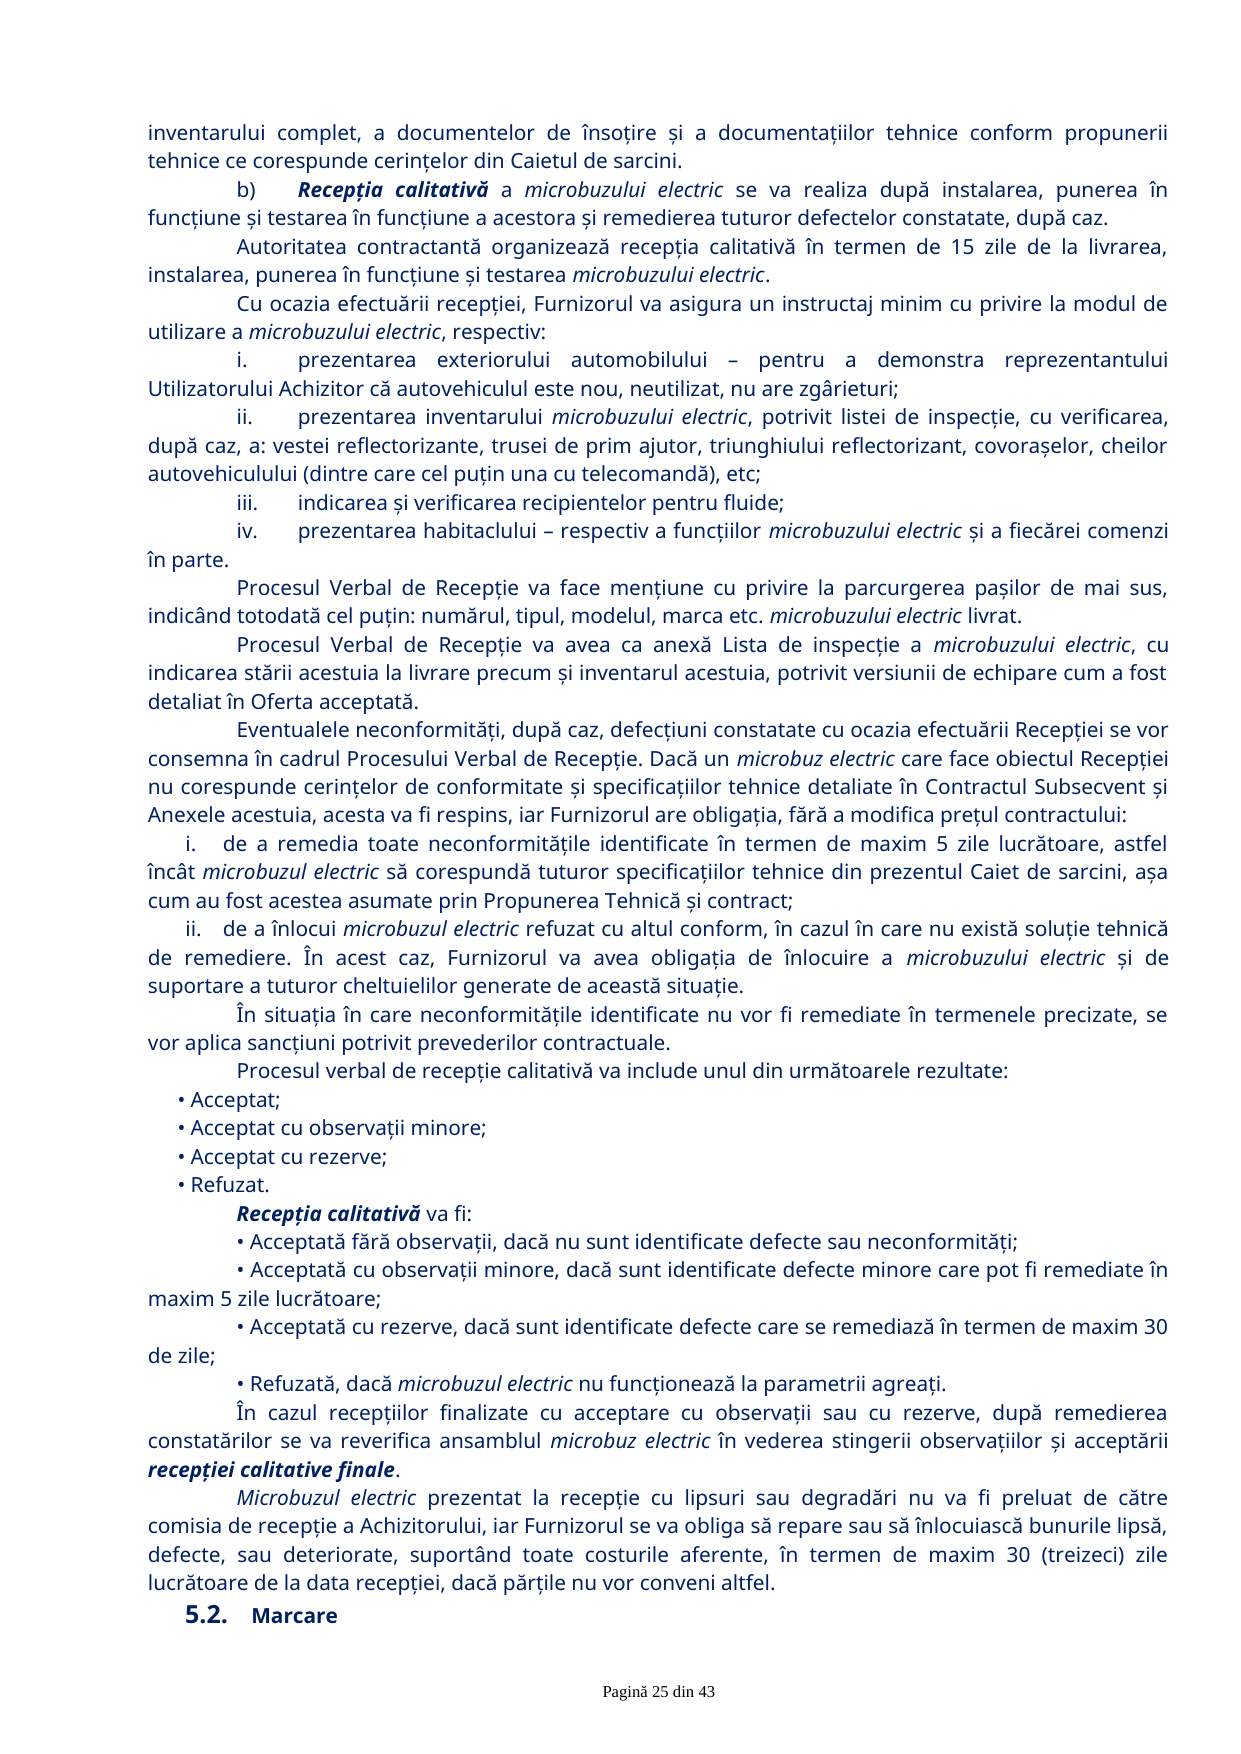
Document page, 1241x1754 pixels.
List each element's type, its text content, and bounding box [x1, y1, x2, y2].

text • Refuzată, dacă microbuzul electric nu funcționează la parametrii agreați. [148, 1369, 1169, 1398]
text • Acceptat; [148, 1085, 1169, 1113]
list indicarea și verificarea recipientelor pentru fluide; [148, 488, 1169, 516]
list prezentarea habitaclului – respectiv a funcțiilor microbuzului electric și a fiecărei comenzi în parte. [148, 516, 1169, 573]
list Marcare [185, 1597, 1169, 1631]
text • Acceptată fără observații, dacă nu sunt identificate defecte sau neconformități; [148, 1227, 1169, 1256]
text Microbuzul electric prezentat la recepție cu lipsuri sau degradări nu va fi preluat de către comisia de recepție a Achizitorului, iar Furnizorul se va obliga să repare sau să înlocuiască bunurile lipsă, defecte, sau deteriorate, suportând toate costurile aferente, în termen de maxim 30 (treizeci) zile lucrătoare de la data recepției, dacă părțile nu vor conveni altfel. [148, 1483, 1169, 1597]
text Eventualele neconformități, după caz, defecțiuni constatate cu ocazia efectuării Recepției se vor consemna în cadrul Procesului Verbal de Recepție. Dacă un microbuz electric care face obiectul Recepției nu corespunde cerințelor de conformitate și specificațiilor tehnice detaliate în Contractul Subsecvent și Anexele acestuia, acesta va fi respins, iar Furnizorul are obligația, fără a modifica prețul contractului: [148, 715, 1169, 829]
list Recepția calitativă a microbuzului electric se va realiza după instalarea, punerea în funcțiune și testarea în funcțiune a acestora și remedierea tuturor defectelor constatate, după caz. [148, 175, 1169, 232]
text Procesul Verbal de Recepție va face mențiune cu privire la parcurgerea pașilor de mai sus, indicând totodată cel puțin: numărul, tipul, modelul, marca etc. microbuzului electric livrat. [148, 573, 1169, 630]
text • Acceptată cu rezerve, dacă sunt identificate defecte care se remediază în termen de maxim 30 de zile; [148, 1312, 1169, 1369]
text • Acceptat cu observații minore; [148, 1113, 1169, 1142]
text Autoritatea contractantă organizează recepția calitativă în termen de 15 zile de la livrarea, instalarea, punerea în funcțiune și testarea microbuzului electric. [148, 232, 1169, 289]
text Procesul Verbal de Recepție va avea ca anexă Lista de inspecție a microbuzului electric, cu indicarea stării acestuia la livrare precum și inventarul acestuia, potrivit versiunii de echipare cum a fost detaliat în Oferta acceptată. [148, 630, 1169, 715]
list prezentarea inventarului microbuzului electric, potrivit listei de inspecție, cu verificarea, după caz, a: vestei reflectorizante, trusei de prim ajutor, triunghiului reflectorizant, covorașelor, cheilor autovehiculului (dintre care cel puțin una cu telecomandă), etc; [148, 402, 1169, 488]
list de a remedia toate neconformitățile identificate în termen de maxim 5 zile lucrătoare, astfel încât microbuzul electric să corespundă tuturor specificațiilor tehnice din prezentul Caiet de sarcini, așa cum au fost acestea asumate prin Propunerea Tehnică și contract; [148, 829, 1169, 914]
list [148, 118, 1169, 175]
text În situația în care neconformitățile identificate nu vor fi remediate în termenele precizate, se vor aplica sancțiuni potrivit prevederilor contractuale. [148, 1000, 1169, 1057]
text • Refuzat. [148, 1170, 1169, 1199]
text • Acceptat cu rezerve; [148, 1142, 1169, 1170]
text Recepția calitativă va fi: [148, 1199, 1169, 1227]
list de a înlocui microbuzul electric refuzat cu altul conform, în cazul în care nu există soluție tehnică de remediere. În acest caz, Furnizorul va avea obligația de înlocuire a microbuzului electric și de suportare a tuturor cheltuielilor generate de această situație. [148, 914, 1169, 1000]
text • Acceptată cu observații minore, dacă sunt identificate defecte minore care pot fi remediate în maxim 5 zile lucrătoare; [148, 1256, 1169, 1312]
text În cazul recepțiilor finalizate cu acceptare cu observații sau cu rezerve, după remedierea constatărilor se va reverifica ansamblul microbuz electric în vederea stingerii observațiilor și acceptării recepției calitative finale. [148, 1398, 1169, 1483]
text Procesul verbal de recepție calitativă va include unul din următoarele rezultate: [148, 1057, 1169, 1085]
text Cu ocazia efectuării recepției, Furnizorul va asigura un instructaj minim cu privire la modul de utilizare a microbuzului electric, respectiv: [148, 289, 1169, 346]
list prezentarea exteriorului automobilului – pentru a demonstra reprezentantului Utilizatorului Achizitor că autovehiculul este nou, neutilizat, nu are zgârieturi; [148, 346, 1169, 402]
